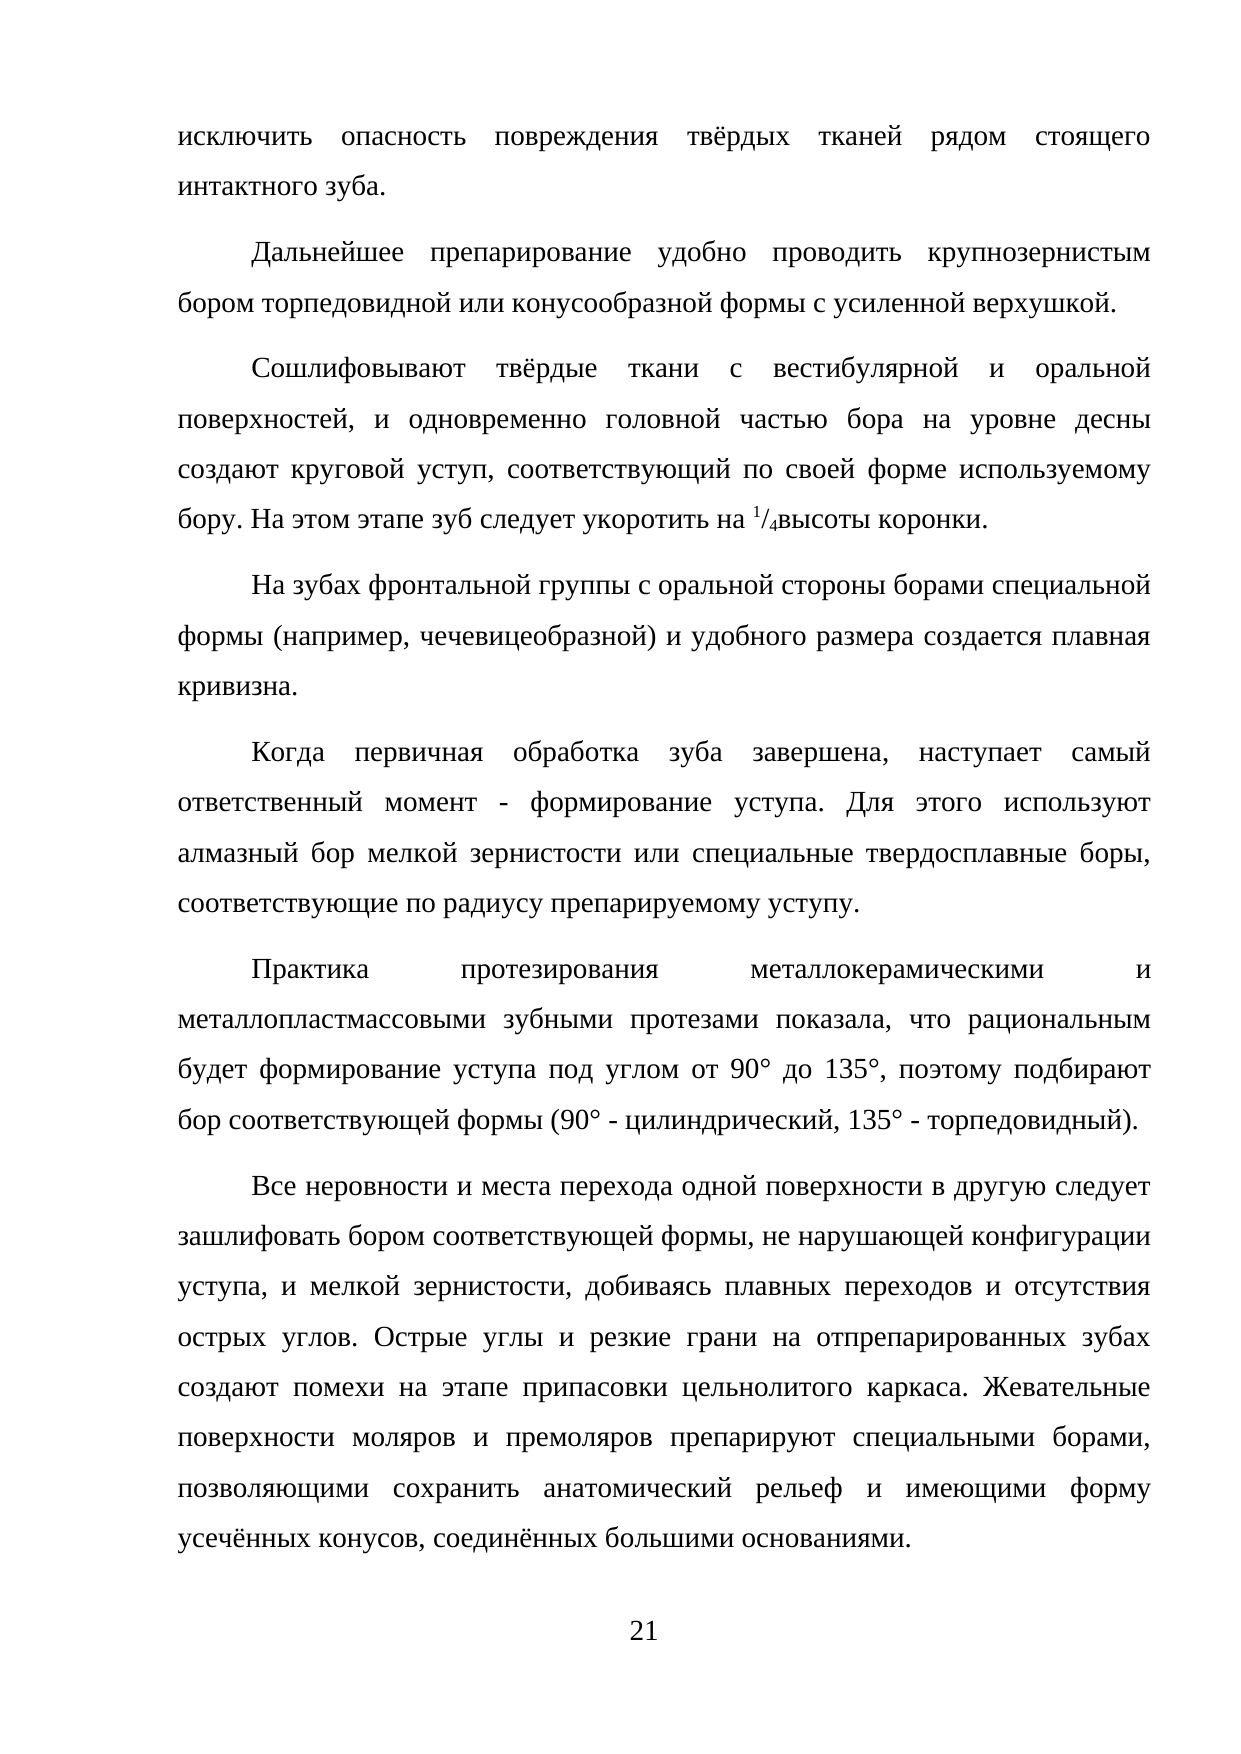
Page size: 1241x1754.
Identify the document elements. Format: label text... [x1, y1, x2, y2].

text Сошлифовывают твёрдые ткани с вестибулярной и оральной поверхностей, и одновременно головной частью бора на уровне десны создают круговой уступ, соответствующий по своей форме используемому бору. На этом этапе зуб следует укоротить на 1/4высоты коронки. [177, 351, 1152, 535]
text Практика протезирования металлокерамическими и металлопластмассовыми зубными протезами показала, что рациональным будет формирование уступа под углом от 90° до 135°, поэтому подбирают бор соответствующей формы (90° - цилиндрический, 135° - торпедовидный). [177, 951, 1152, 1135]
text Когда первичная обработка зуба завершена, наступает самый ответственный момент - формирование уступа. Для этого используют алмазный бор мелкой зернистости или специальные твердосплавные боры, соответствующие по радиусу препарируемому уступу. [177, 734, 1152, 918]
text Все неровности и места перехода одной поверхности в другую следует зашлифовать бором соответствующей формы, не нарушающей конфигурации уступа, и мелкой зернистости, добиваясь плавных переходов и отсутствия острых углов. Острые углы и резкие грани на отпрепарированных зубах создают помехи на этапе припасовки цельнолитого каркаса. Жевательные поверхности моляров и премоляров препарируют специальными борами, позволяющими сохранить анатомический рельеф и имеющими форму усечённых конусов, соединённых большими основаниями. [177, 1168, 1152, 1553]
text На зубах фронтальной группы с оральной стороны борами специальной формы (например, чечевицеобразной) и удобного размера создается плавная кривизна. [177, 567, 1152, 702]
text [177, 118, 1152, 202]
text Дальнейшее препарирование удобно проводить крупнозернистым бором торпедовидной или конусообразной формы с усиленной верхушкой. [177, 234, 1152, 318]
